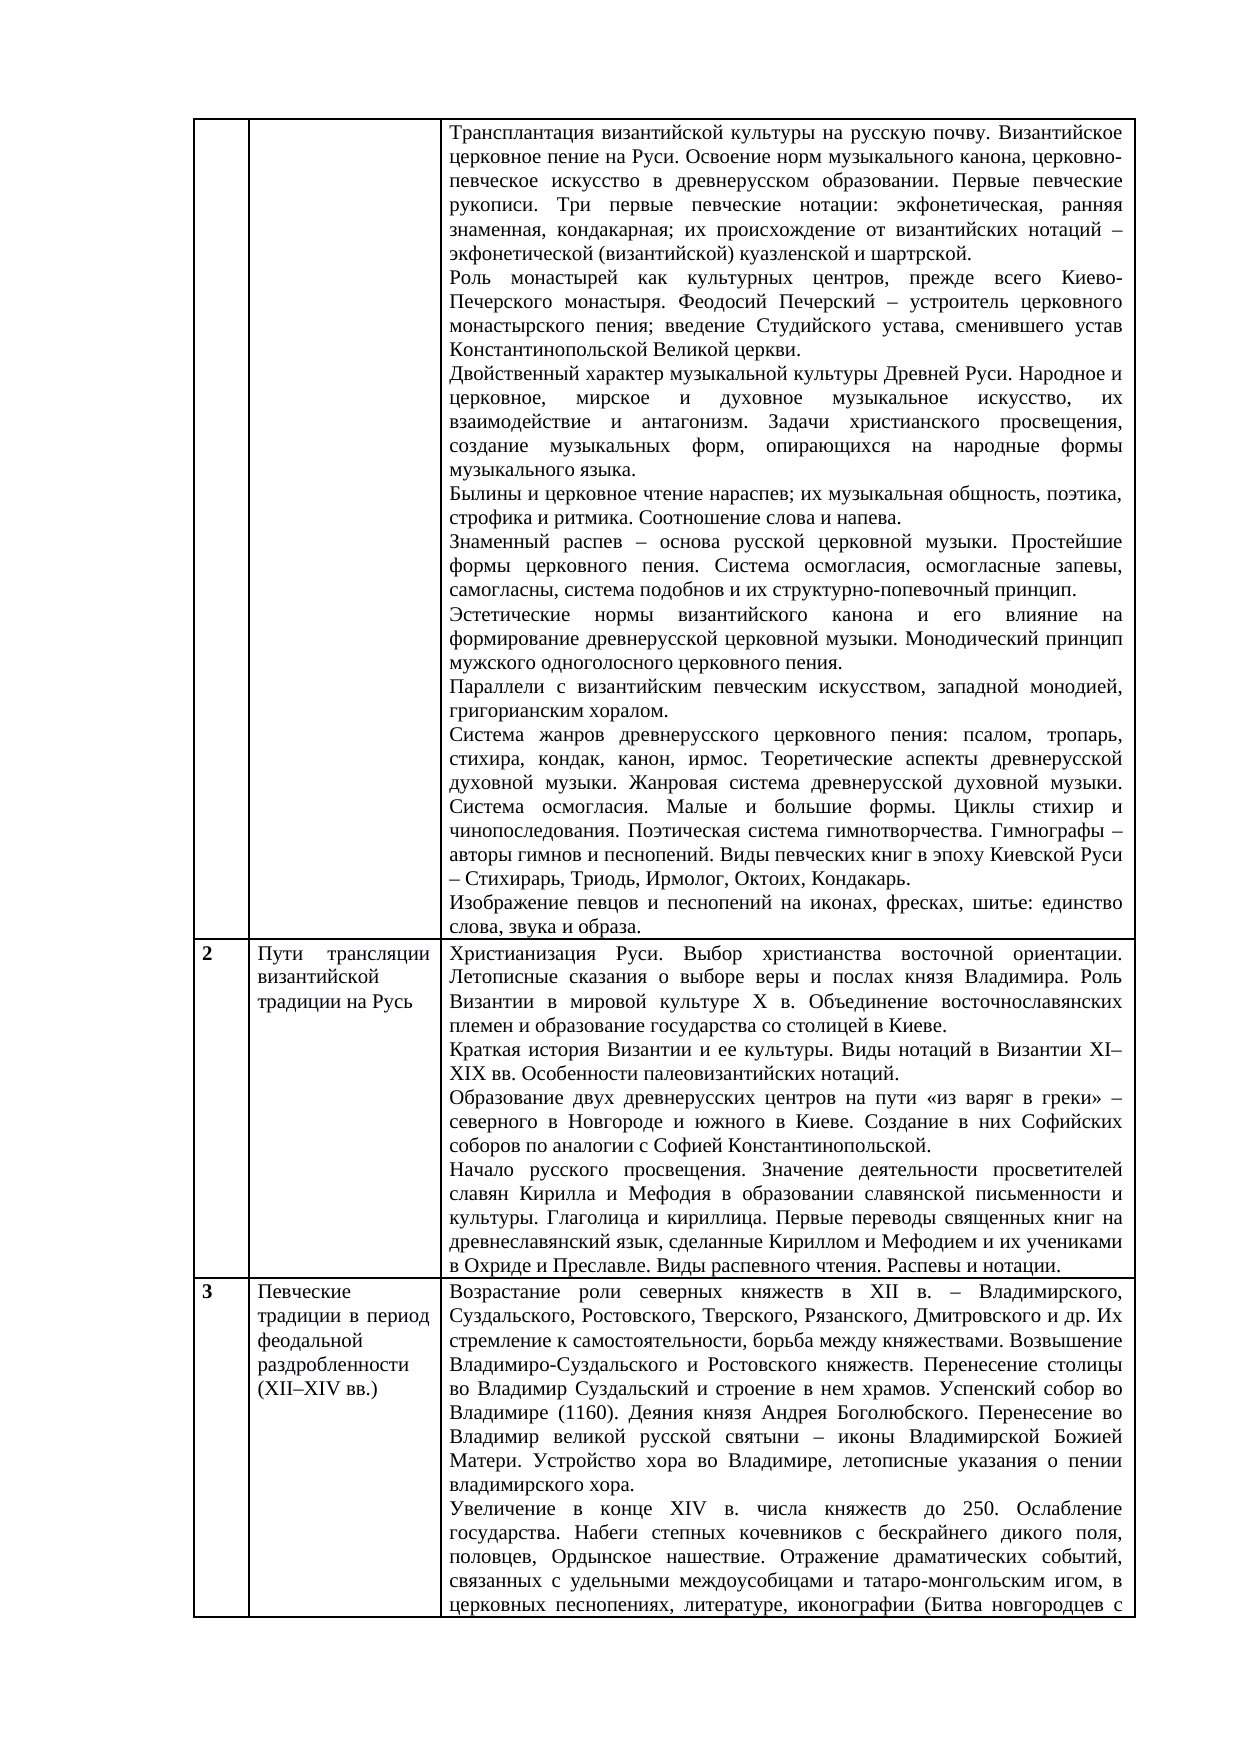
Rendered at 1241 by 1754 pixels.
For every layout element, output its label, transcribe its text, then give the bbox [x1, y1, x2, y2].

table_cell 3 [195, 1279, 248, 1616]
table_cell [442, 1279, 1134, 1616]
table_cell Христианизация Руси. Выбор христианства восточной ориентации. Летописные сказания о выборе веры и послах князя Владимира. Роль Византии в мировой культуре Х в. Объединение восточнославянских племен и образование государства со столицей в Киеве. Краткая история Византии и ее культуры. Виды нотаций в Византии XI–XIX вв. Особенности палеовизантийских нотаций. Образование двух древнерусских центров на пути «из варяг в греки» – северного в Новгороде и южного в Киеве. Создание в них Софийских соборов по аналогии с Софией Константинопольской. Начало русского просвещения. Значение деятельности просветителей славян Кирилла и Мефодия в образовании славянской письменности и культуры. Глаголица и кириллица. Первые переводы священных книг на древнеславянский язык, сделанные Кириллом и Мефодием и их учениками в Охриде и Преславле. Виды распевного чтения. Распевы и нотации. [442, 940, 1134, 1277]
table_cell 1 [195, 120, 248, 938]
table_cell Пути трансляции византийской традиции на Русь [250, 940, 440, 1277]
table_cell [250, 1279, 440, 1616]
table_cell 2 [195, 940, 248, 1277]
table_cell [250, 120, 440, 938]
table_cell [442, 120, 1134, 938]
